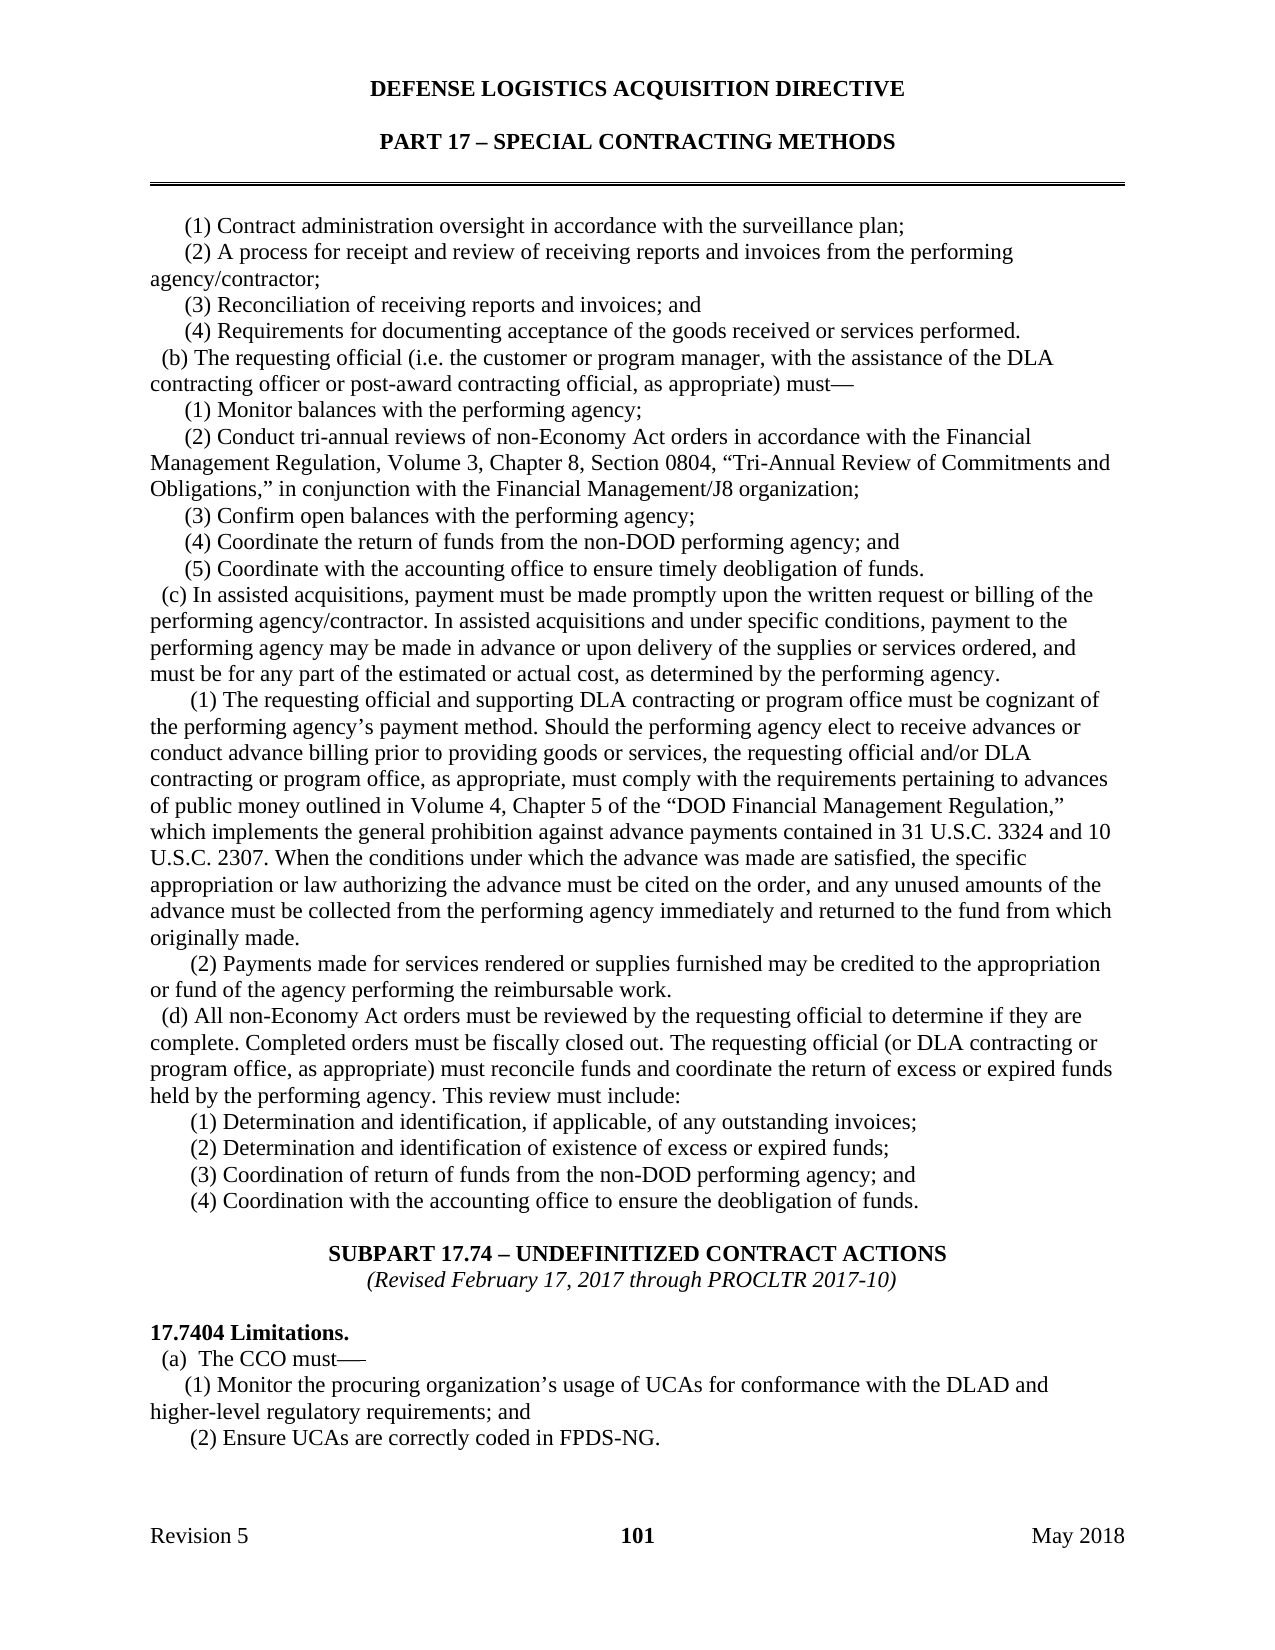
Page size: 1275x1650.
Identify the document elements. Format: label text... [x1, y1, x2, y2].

text (3) Coordination of return of funds from the non-DOD performing agency; and [150, 1161, 1125, 1187]
text (1) Monitor the procuring organization’s usage of UCAs for conformance with the DLAD and higher-level regulatory requirements; and [150, 1372, 1116, 1424]
text (c) In assisted acquisitions, payment must be made promptly upon the written request or billing of the performing agency/contractor. In assisted acquisitions and under specific conditions, payment to the performing agency may be made in advance or upon delivery of the supplies or services ordered, and must be for any part of the estimated or actual cost, as determined by the performing agency. [150, 581, 1125, 686]
text (2) Payments made for services rendered or supplies furnished may be credited to the appropriation or fund of the agency performing the reimbursable work. [150, 950, 1125, 1003]
text (4) Coordinate the return of funds from the non-DOD performing agency; and [150, 528, 1125, 554]
text (2) Conduct tri-annual reviews of non-Economy Act orders in accordance with the Financial Management Regulation, Volume 3, Chapter 8, Section 0804, “Tri-Annual Review of Commitments and Obligations,” in conjunction with the Financial Management/J8 organization; [150, 423, 1125, 502]
text (a) The CCO must— [150, 1345, 1116, 1372]
text (5) Coordinate with the accounting office to ensure timely deobligation of funds. [150, 554, 1125, 581]
text (b) The requesting official (i.e. the customer or program manager, with the assistance of the DLA contracting officer or post-award contracting official, as appropriate) must— [150, 344, 1125, 396]
text (3) Confirm open balances with the performing agency; [150, 502, 1125, 528]
text (d) All non-Economy Act orders must be reviewed by the requesting official to determine if they are complete. Completed orders must be fiscally closed out. The requesting official (or DLA contracting or program office, as appropriate) must reconcile funds and coordinate the return of excess or expired funds held by the performing agency. This review must include: [150, 1003, 1125, 1108]
text (2) Ensure UCAs are correctly coded in FPDS-NG. [150, 1424, 1116, 1451]
text (Revised February 17, 2017 through PROCLTR 2017-10) [150, 1266, 1116, 1292]
text (1) Determination and identification, if applicable, of any outstanding invoices; [150, 1108, 1125, 1134]
text (2) A process for receipt and review of receiving reports and invoices from the performing agency/contractor; [150, 238, 1125, 291]
text (3) Reconciliation of receiving reports and invoices; and [150, 291, 1125, 317]
text SUBPART 17.74 – UNDEFINITIZED CONTRACT ACTIONS [150, 1240, 1125, 1266]
text (1) Monitor balances with the performing agency; [150, 396, 1125, 423]
text (4) Requirements for documenting acceptance of the goods received or services performed. [150, 317, 1125, 344]
text 17.7404 Limitations. [150, 1319, 1116, 1345]
text (1) The requesting official and supporting DLA contracting or program office must be cognizant of the performing agency’s payment method. Should the performing agency elect to receive advances or conduct advance billing prior to providing goods or services, the requesting official and/or DLA contracting or program office, as appropriate, must comply with the requirements pertaining to advances of public money outlined in Volume 4, Chapter 5 of the “DOD Financial Management Regulation,” which implements the general prohibition against advance payments contained in 31 U.S.C. 3324 and 10 U.S.C. 2307. When the conditions under which the advance was made are satisfied, the specific appropriation or law authorizing the advance must be cited on the order, and any unused amounts of the advance must be collected from the performing agency immediately and returned to the fund from which originally made. [150, 686, 1125, 950]
text (1) Contract administration oversight in accordance with the surveillance plan; [150, 212, 1125, 238]
text (4) Coordination with the accounting office to ensure the deobligation of funds. [150, 1187, 1125, 1213]
text (2) Determination and identification of existence of excess or expired funds; [150, 1134, 1125, 1161]
